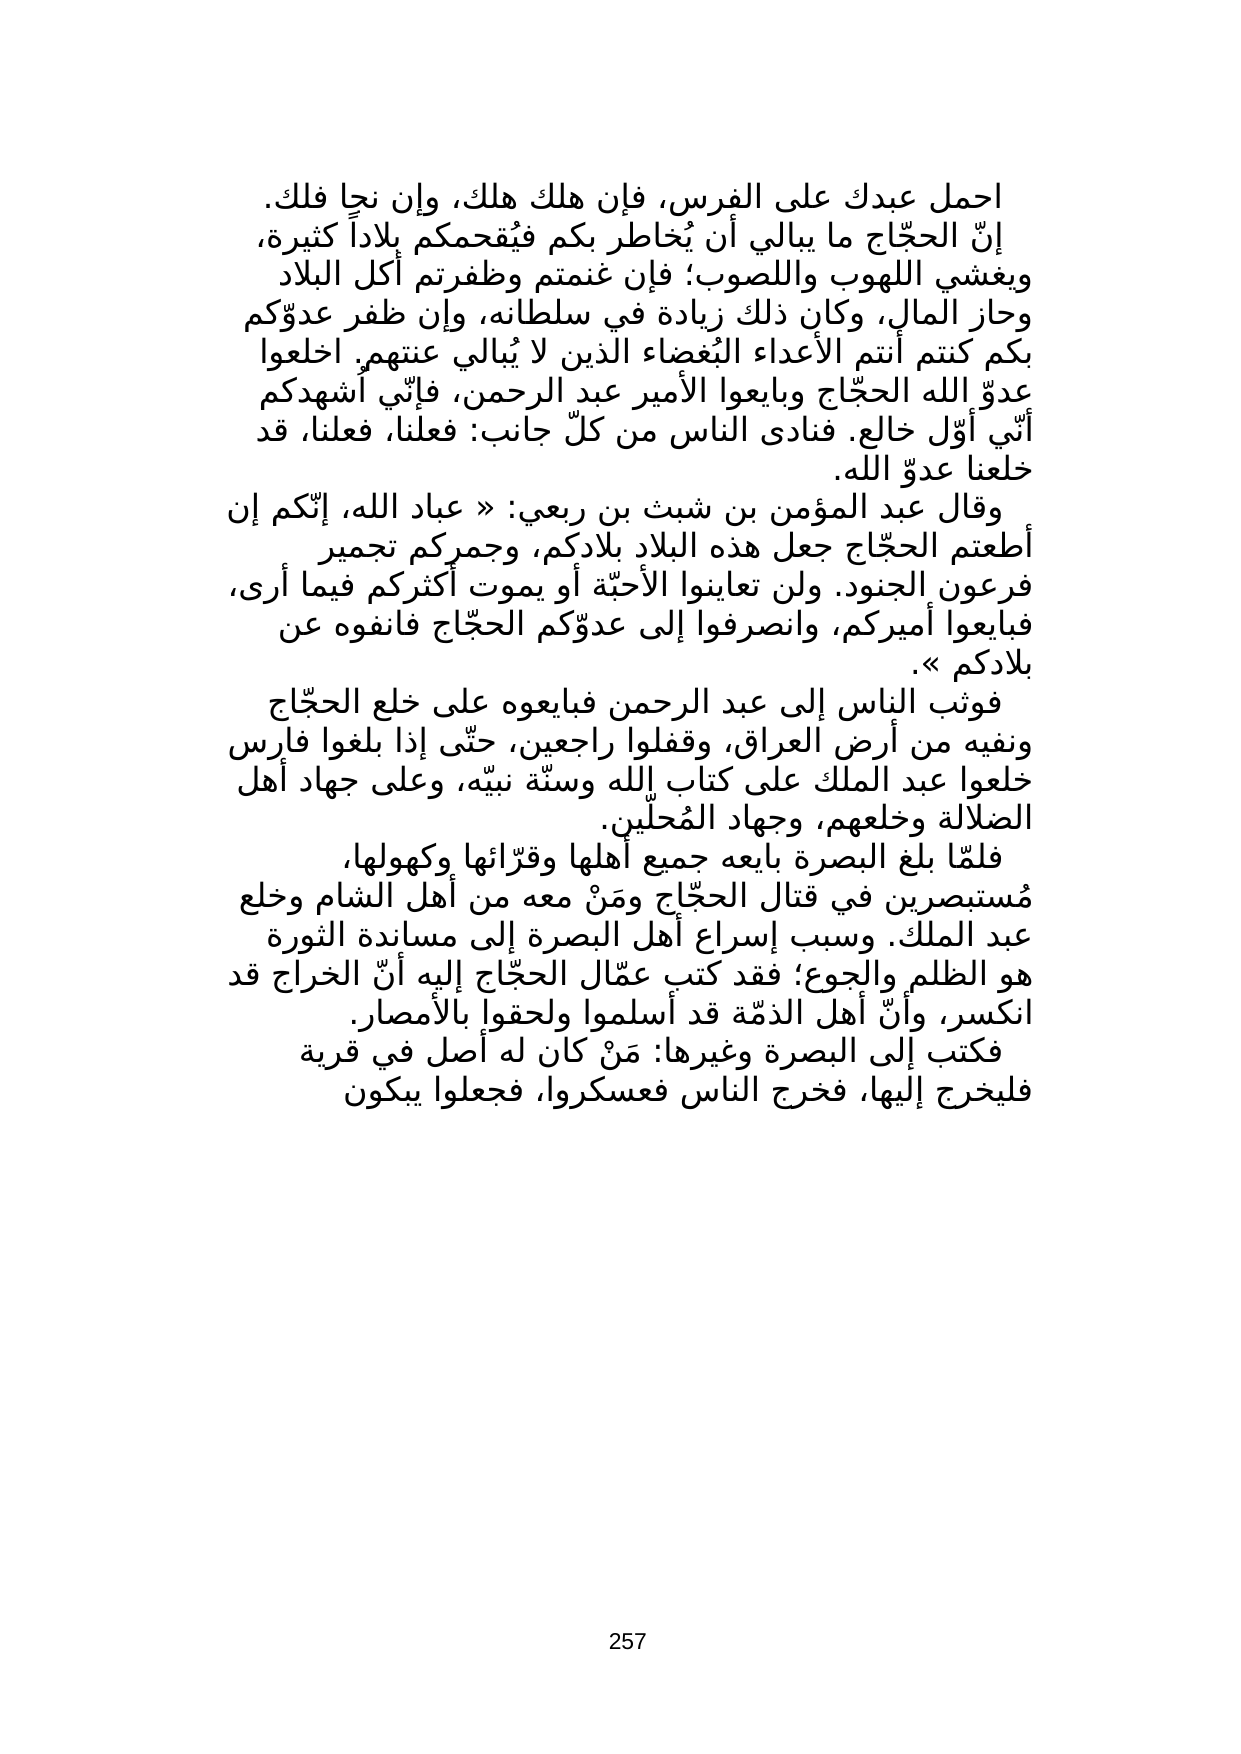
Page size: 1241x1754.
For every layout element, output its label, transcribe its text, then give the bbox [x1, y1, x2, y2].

text فكتب إلى البصرة وغيرها: مَنْ كان له أصل في قرية فليخرج إليها، فخرج الناس فعسكروا، فجعلوا يبكون [222, 1032, 1033, 1110]
text إنّ الحجّاج ما يبالي أن يُخاطر بكم فيُقحمكم بلاداً كثيرة، ويغشي اللهوب واللصوب؛ فإن غنمتم وظفرتم أكل البلاد وحاز المال، وكان ذلك زيادة في سلطانه، وإن ظفر عدوّكم بكم كنتم أنتم الأعداء البُغضاء الذين لا يُبالي عنتهم. اخلعوا عدوّ الله الحجّاج وبايعوا الأمير عبد الرحمن، فإنّي اُشهدكم أنّي أوّل خالع. فنادى الناس من كلّ جانب: فعلنا، فعلنا، قد خلعنا عدوّ الله. [222, 216, 1033, 488]
text احمل عبدك على الفرس، فإن هلك هلك، وإن نجا فلك. [222, 177, 1033, 216]
text فلمّا بلغ البصرة بايعه جميع أهلها وقرّائها وكهولها، مُستبصرين في قتال الحجّاج ومَنْ معه من أهل الشام وخلع عبد الملك. وسبب إسراع أهل البصرة إلى مساندة الثورة هو الظلم والجوع؛ فقد كتب عمّال الحجّاج إليه أنّ الخراج قد انكسر، وأنّ أهل الذمّة قد أسلموا ولحقوا بالأمصار. [222, 838, 1033, 1032]
text فوثب الناس إلى عبد الرحمن فبايعوه على خلع الحجّاج ونفيه من أرض العراق، وقفلوا راجعين، حتّى إذا بلغوا فارس خلعوا عبد الملك على كتاب الله وسنّة نبيّه، وعلى جهاد أهل الضلالة وخلعهم، وجهاد المُحلّين. [222, 682, 1033, 838]
text وقال عبد المؤمن بن شبث بن ربعي: « عباد الله، إنّكم إن أطعتم الحجّاج جعل هذه البلاد بلادكم، وجمركم تجمير فرعون الجنود. ولن تعاينوا الأحبّة أو يموت أكثركم فيما أرى، فبايعوا أميركم، وانصرفوا إلى عدوّكم الحجّاج فانفوه عن بلادكم ». [222, 488, 1033, 682]
